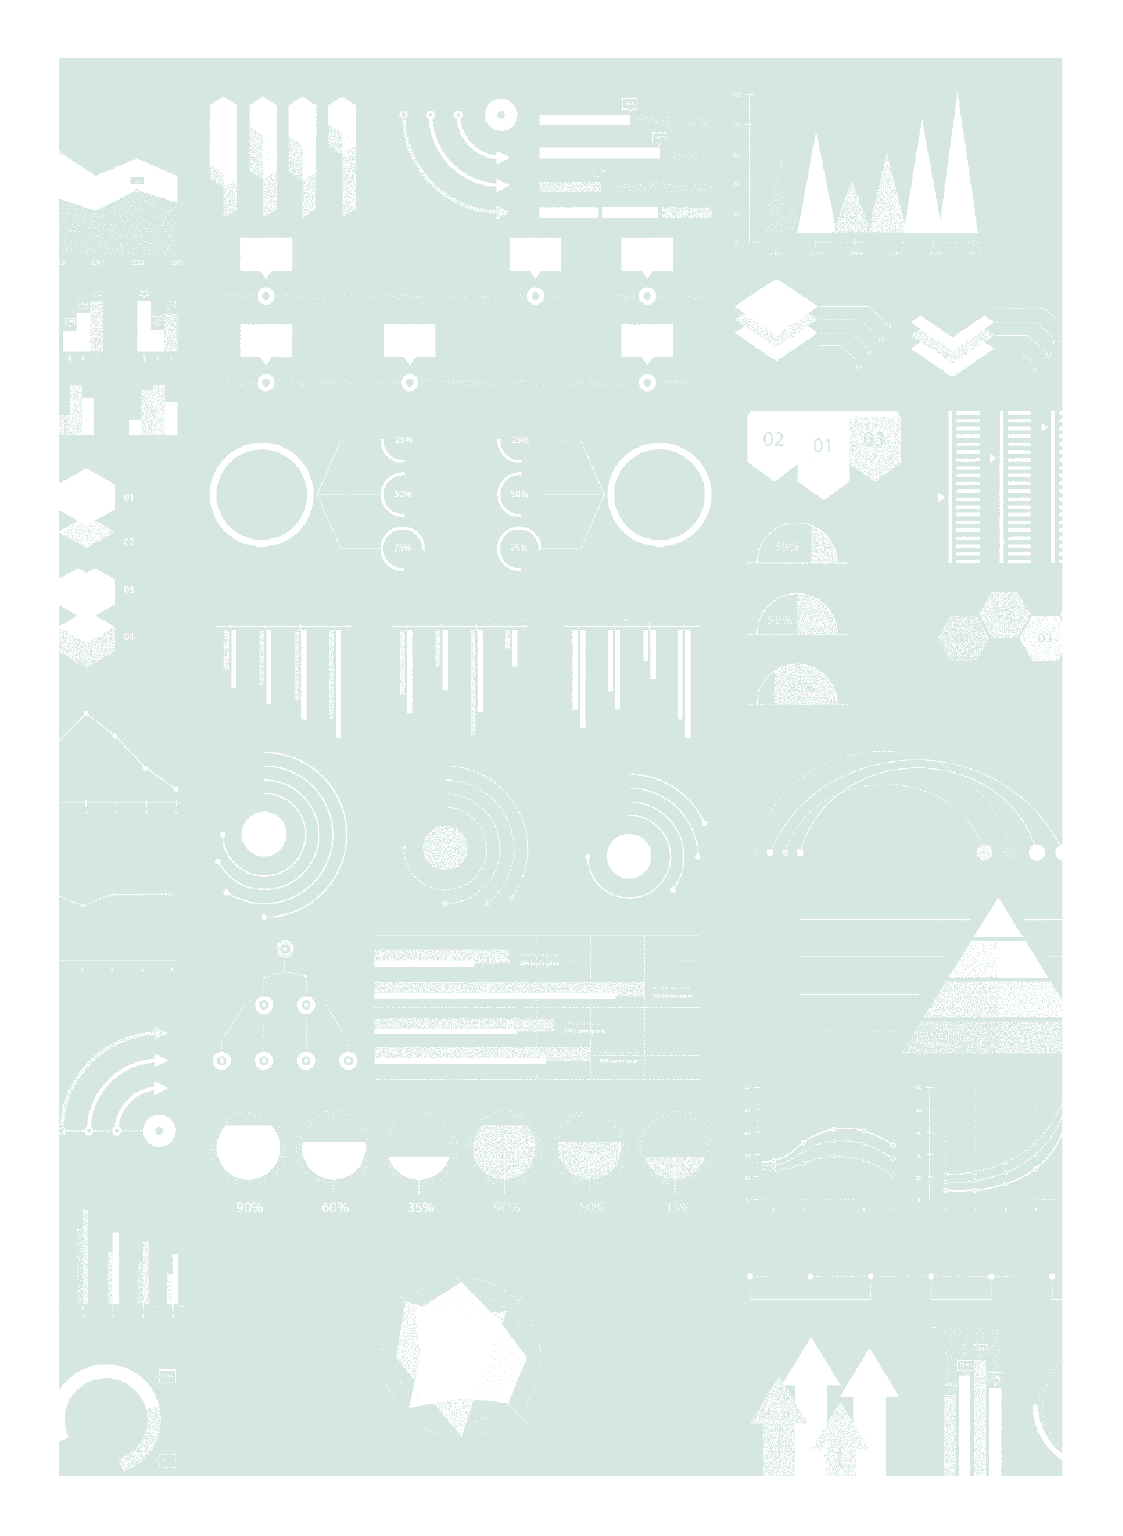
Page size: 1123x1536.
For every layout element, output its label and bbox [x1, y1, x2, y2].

picture [59, 58, 1063, 1476]
